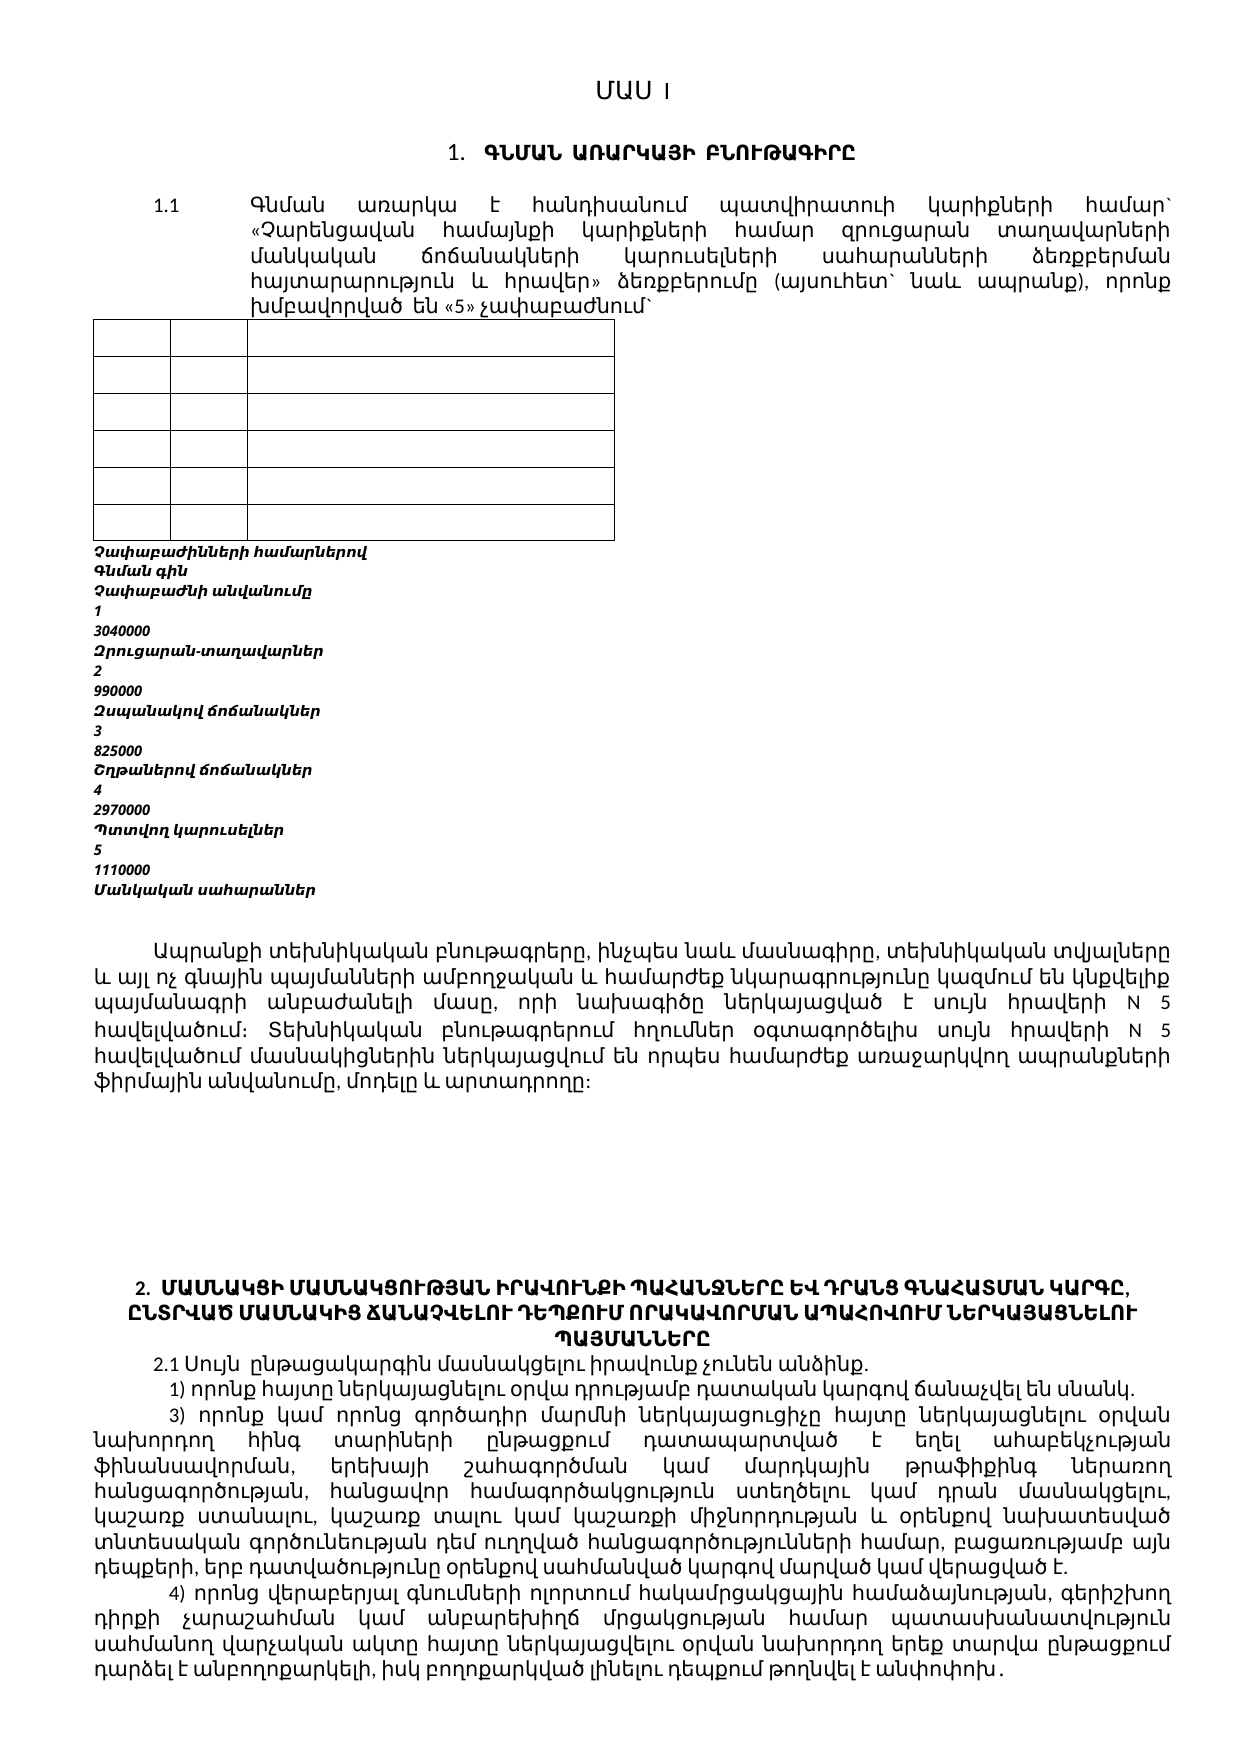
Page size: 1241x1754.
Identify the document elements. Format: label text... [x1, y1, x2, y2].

text Ապրանքի տեխնիկական բնութագրերը, ինչպես նաև մասնագիրը, տեխնիկական տվյալները և այլ ոչ գնային պայմանների ամբողջական և համարժեք նկարագրությունը կազմում են կնքվելիք պայմանագրի անբաժանելի մասը, որի նախագիծը ներկայացված է սույն հրավերի N 5 հավելվածում։ Տեխնիկական բնութագրերում հղումներ օգտագործելիս սույն հրավերի N 5 հավելվածում մասնակիցներին ներկայացվում են որպես համարժեք առաջարկվող ապրանքների ֆիրմային անվանումը, մոդելը և արտադրողը: [94, 938, 1171, 1094]
text 1) որոնք հայտը ներկայացնելու օրվա դրությամբ դատական կարգով ճանաչվել են սնանկ. [94, 1377, 1171, 1402]
subtitle Գնման առարկա է հանդիսանում պատվիրատուի կարիքների համար` «Չարենցավան համայնքի կարիքների համար զրուցարան տաղավարների մանկական ճոճանակների կարուսելների սահարանների ձեռքբերման հայտարարություն և հրավեր» ձեռքբերումը (այսուհետ` նաև ապրանք), որոնք խմբավորված են «5» չափաբաժնում` [153, 192, 1171, 319]
text 3) որոնք կամ որոնց գործադիր մարմնի ներկայացուցիչը հայտը ներկայացնելու օրվան նախորդող հինգ տարիների ընթացքում դատապարտված է եղել ահաբեկչության ֆինանսավորման, երեխայի շահագործման կամ մարդկային թրաֆիքինգ ներառող հանցագործության, հանցավոր համագործակցություն ստեղծելու կամ դրան մասնակցելու, կաշառք ստանալու, կաշառք տալու կամ կաշառքի միջնորդության և օրենքով նախատեսված տնտեսական գործունեության դեմ ուղղված հանցագործությունների համար, բացառությամբ այն դեպքերի, երբ դատվածությունը օրենքով սահմանված կարգով մարված կամ վերացված է. [94, 1402, 1171, 1580]
text 4) որոնց վերաբերյալ գնումների ոլորտում հակամրցակցային համաձայնության, գերիշխող դիրքի չարաշահման կամ անբարեխիղճ մրցակցության համար պատասխանատվություն սահմանող վարչական ակտը հայտը ներկայացվելու օրվան նախորդող երեք տարվա ընթացքում դարձել է անբողոքարկելի, իսկ բողոքարկված լինելու դեպքում թողնվել է անփոփոխ․ [94, 1580, 1171, 1682]
text ՄԱՍ I [94, 75, 1171, 106]
text 2.1 Սույն ընթացակարգին մասնակցելու իրավունք չունեն անձինք. [94, 1351, 1171, 1377]
text 2. ՄԱՍՆԱԿՑԻ ՄԱՍՆԱԿՑՈՒԹՅԱՆ ԻՐԱՎՈՒՆՔԻ ՊԱՀԱՆՋՆԵՐԸ ԵՎ ԴՐԱՆՑ ԳՆԱՀԱՏՄԱՆ ԿԱՐԳԸ, ԸՆՏՐՎԱԾ ՄԱՍՆԱԿԻՑ ՃԱՆԱՉՎԵԼՈՒ ԴԵՊՔՈՒՄ ՈՐԱԿԱՎՈՐՄԱՆ ԱՊԱՀՈՎՈՒՄ ՆԵՐԿԱՅԱՑՆԵԼՈՒ ՊԱՅՄԱՆՆԵՐԸ [94, 1275, 1171, 1351]
list ԳՆՄԱՆ ԱՌԱՐԿԱՅԻ ԲՆՈՒԹԱԳԻՐԸ [131, 136, 1171, 167]
